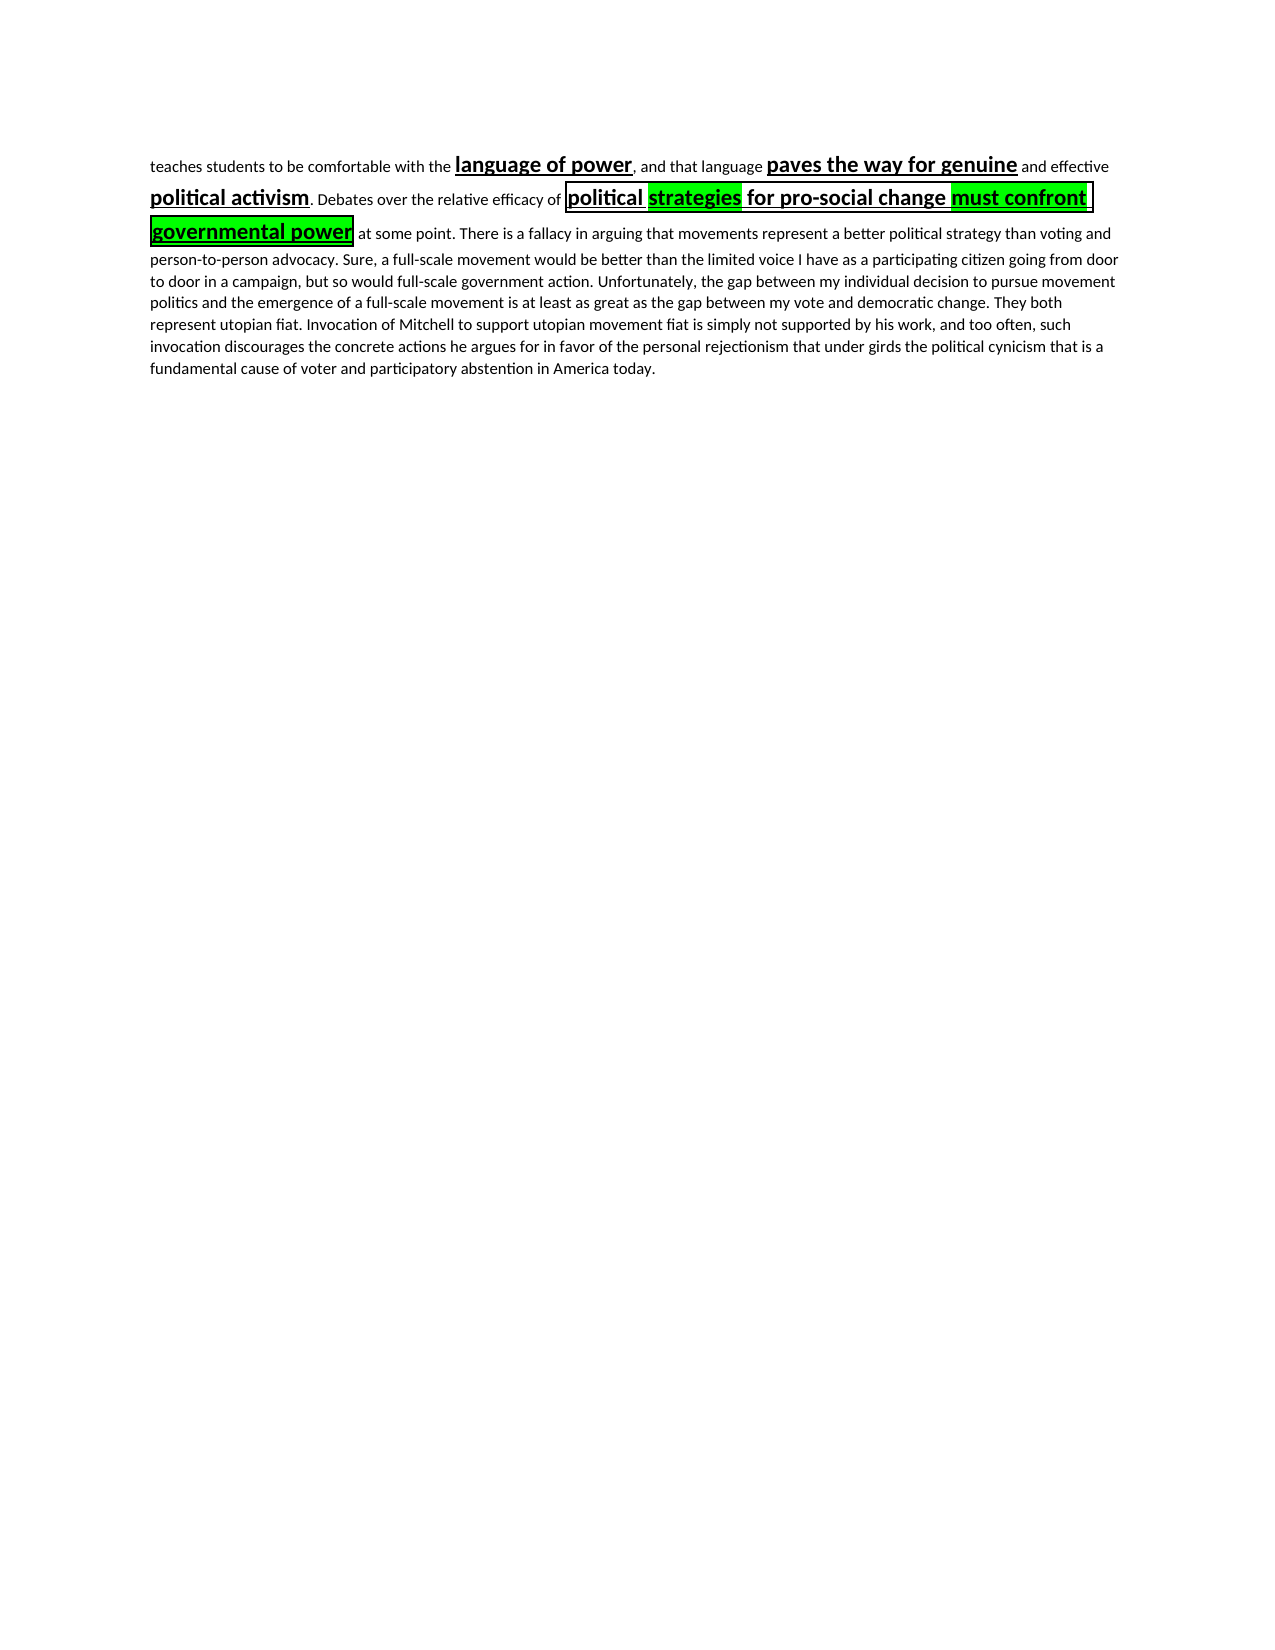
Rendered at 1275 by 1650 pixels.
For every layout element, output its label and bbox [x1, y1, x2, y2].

text [150, 150, 1125, 379]
